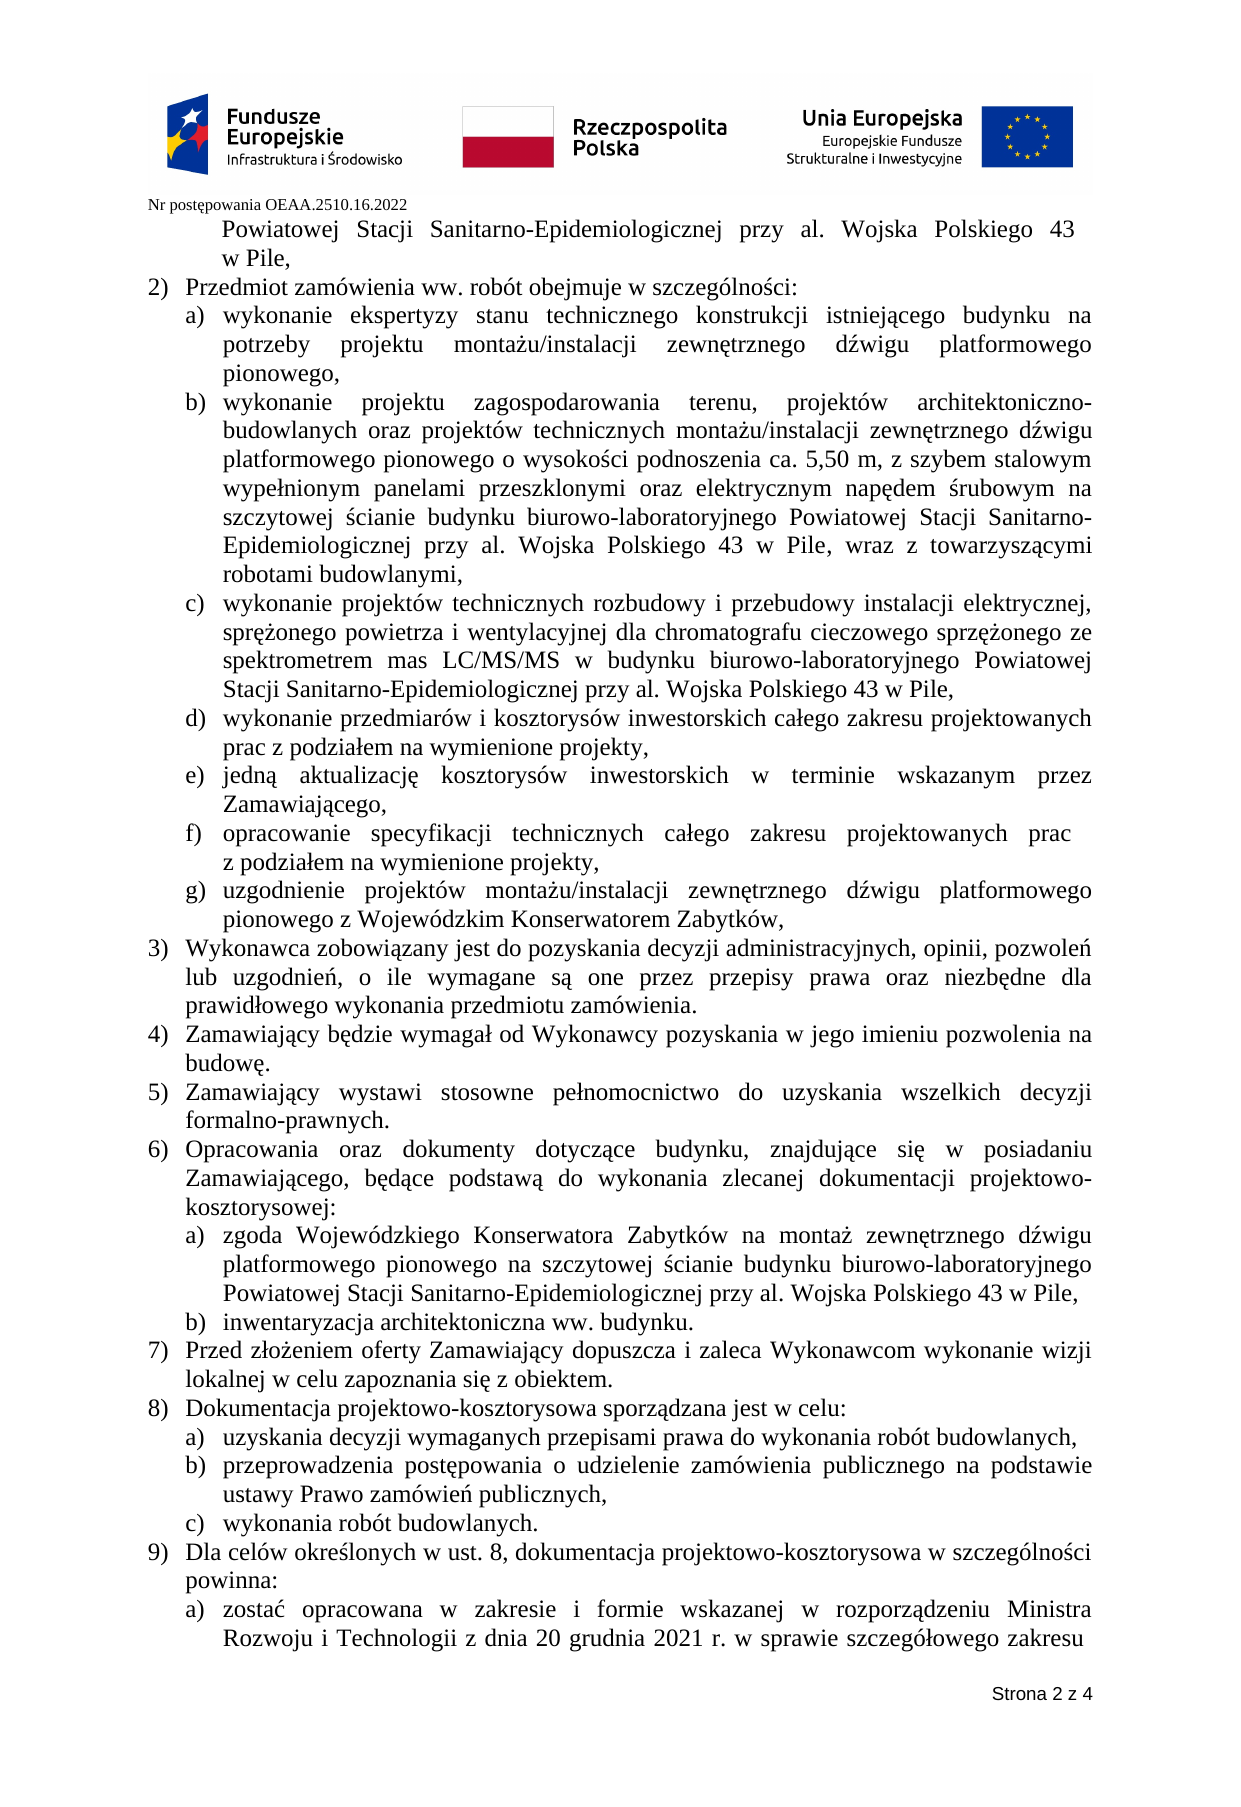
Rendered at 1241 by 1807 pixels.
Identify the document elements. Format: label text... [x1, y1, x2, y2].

list Dokumentacja projektowo-kosztorysowa sporządzana jest w celu: [148, 1393, 1093, 1422]
list uzgodnienie projektów montażu/instalacji zewnętrznego dźwigu platformowego pionowego z Wojewódzkim Konserwatorem Zabytków, [185, 875, 1093, 933]
list inwentaryzacja architektoniczna ww. budynku. [185, 1307, 1093, 1335]
list wykonanie projektu zagospodarowania terenu, projektów architektoniczno-budowlanych oraz projektów technicznych montażu/instalacji zewnętrznego dźwigu platformowego pionowego o wysokości podnoszenia ca. 5,50 m, z szybem stalowym wypełnionym panelami przeszklonymi oraz elektrycznym napędem śrubowym na szczytowej ścianie budynku biurowo-laboratoryjnego Powiatowej Stacji Sanitarno-Epidemiologicznej przy al. Wojska Polskiego 43 w Pile, wraz z towarzyszącymi robotami budowlanymi, [185, 387, 1093, 588]
list wykonanie projektów technicznych rozbudowy i przebudowy instalacji elektrycznej, sprężonego powietrza i wentylacyjnej dla chromatografu cieczowego sprzężonego ze spektrometrem mas LC/MS/MS w budynku biurowo-laboratoryjnego Powiatowej Stacji Sanitarno-Epidemiologicznej przy al. Wojska Polskiego 43 w Pile, [185, 588, 1093, 703]
list wykonanie przedmiarów i kosztorysów inwestorskich całego zakresu projektowanych prac z podziałem na wymienione projekty, [185, 703, 1093, 760]
list Zamawiający wystawi stosowne pełnomocnictwo do uzyskania wszelkich decyzji formalno-prawnych. [148, 1077, 1093, 1134]
list wykonania robót budowlanych. [185, 1508, 1093, 1537]
list wykonanie ekspertyzy stanu technicznego konstrukcji istniejącego budynku na potrzeby projektu montażu/instalacji zewnętrznego dźwigu platformowego pionowego, [185, 300, 1093, 387]
list przeprowadzenia postępowania o udzielenie zamówienia publicznego na podstawie ustawy Prawo zamówień publicznych, [185, 1450, 1093, 1508]
picture [147, 73, 1093, 195]
list uzyskania decyzji wymaganych przepisami prawa do wykonania robót budowlanych, [185, 1422, 1093, 1450]
list jedną aktualizację kosztorysów inwestorskich w terminie wskazanym przez Zamawiającego, [185, 760, 1093, 818]
list Dla celów określonych w ust. 8, dokumentacja projektowo-kosztorysowa w szczególności powinna: [148, 1537, 1093, 1594]
list Wykonawca zobowiązany jest do pozyskania decyzji administracyjnych, opinii, pozwoleń lub uzgodnień, o ile wymagane są one przez przepisy prawa oraz niezbędne dla prawidłowego wykonania przedmiotu zamówienia. [148, 933, 1093, 1019]
list zgoda Wojewódzkiego Konserwatora Zabytków na montaż zewnętrznego dźwigu platformowego pionowego na szczytowej ścianie budynku biurowo-laboratoryjnego Powiatowej Stacji Sanitarno-Epidemiologicznej przy al. Wojska Polskiego 43 w Pile, [185, 1220, 1093, 1307]
list Opracowania oraz dokumenty dotyczące budynku, znajdujące się w posiadaniu Zamawiającego, będące podstawą do wykonania zlecanej dokumentacji projektowo-kosztorysowej: [148, 1134, 1093, 1220]
list Zamawiający będzie wymagał od Wykonawcy pozyskania w jego imieniu pozwolenia na budowę. [148, 1019, 1093, 1077]
list Przedmiot zamówienia ww. robót obejmuje w szczególności: [148, 272, 1093, 300]
list opracowanie specyfikacji technicznych całego zakresu projektowanych prac z podziałem na wymienione projekty, [185, 818, 1093, 875]
list Przed złożeniem oferty Zamawiający dopuszcza i zaleca Wykonawcom wykonanie wizji lokalnej w celu zapoznania się z obiektem. [148, 1335, 1093, 1393]
